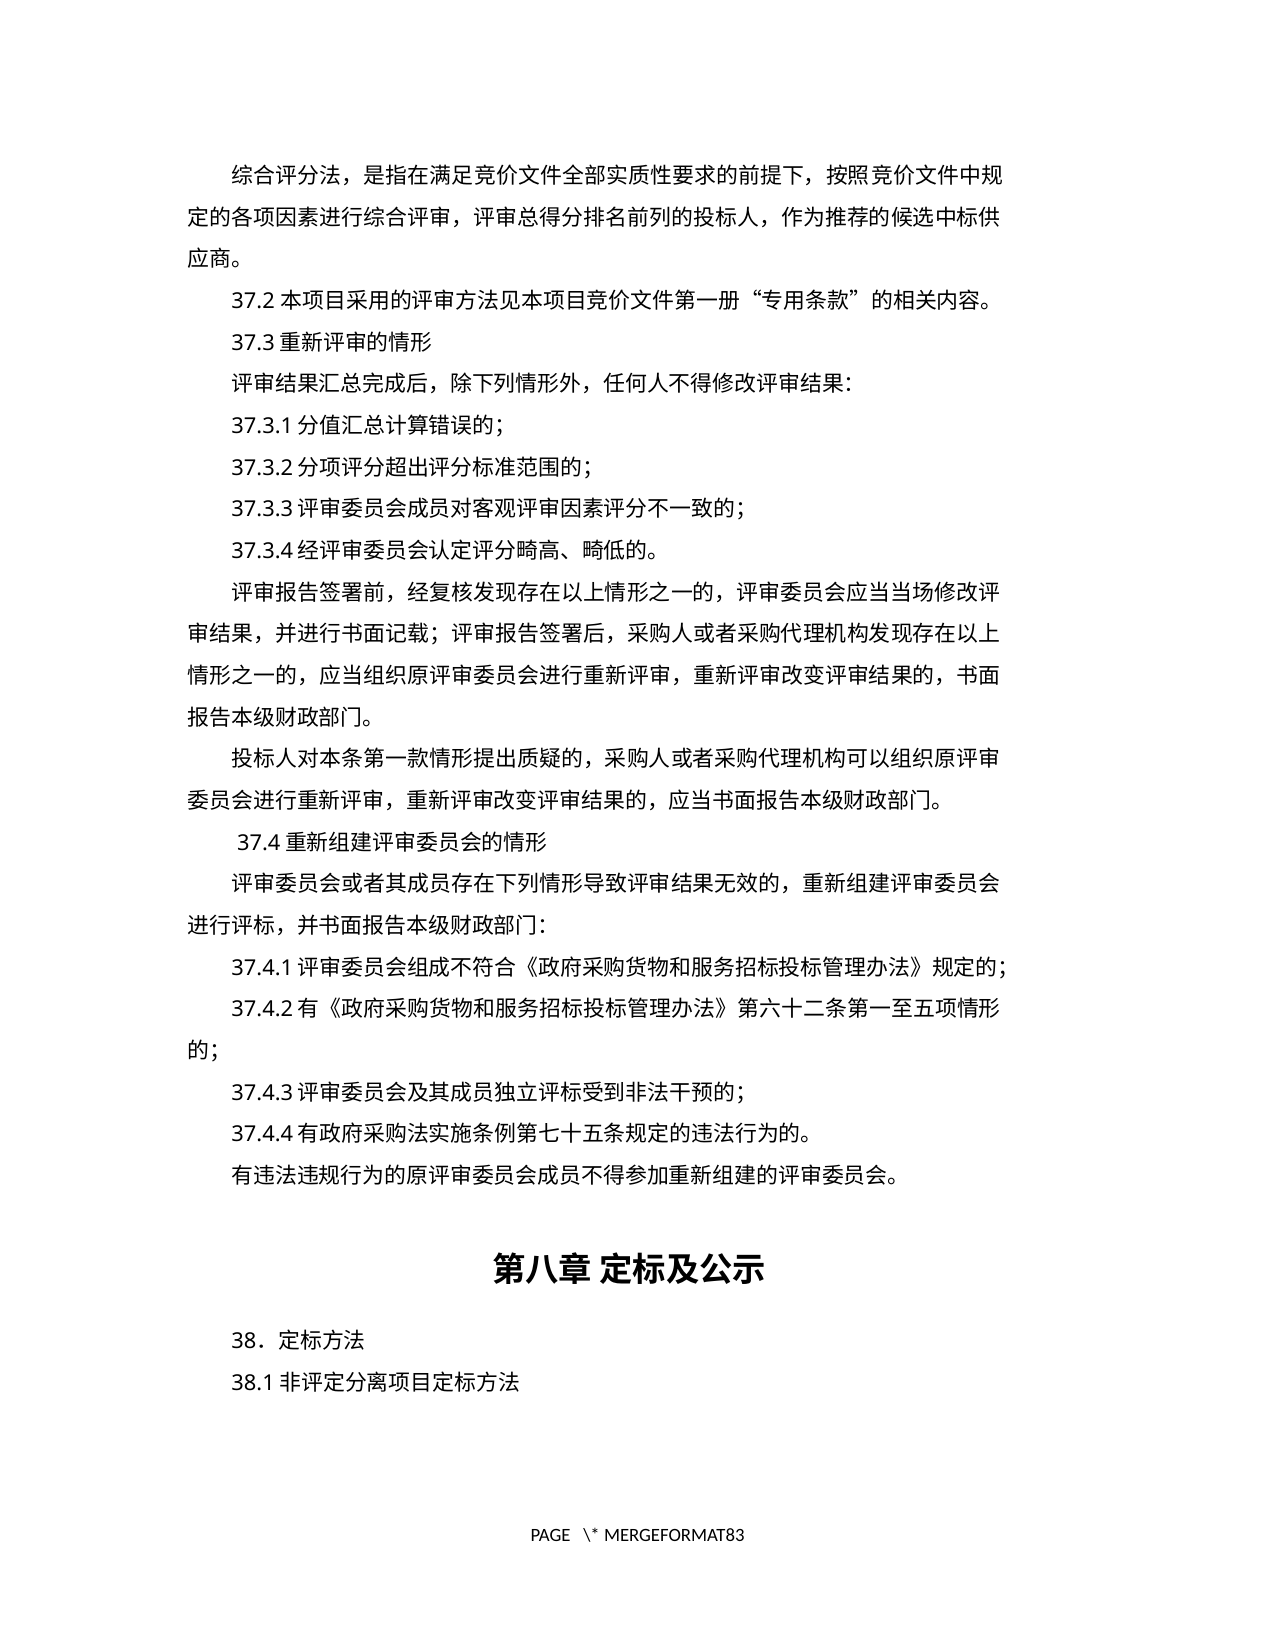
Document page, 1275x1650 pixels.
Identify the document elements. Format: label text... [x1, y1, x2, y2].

text 投标人对本条第一款情形提出质疑的，采购人或者采购代理机构可以组织原评审委员会进行重新评审，重新评审改变评审结果的，应当书面报告本级财政部门。 [187, 733, 1003, 817]
text 37.4.2有《政府采购货物和服务招标投标管理办法》第六十二条第一至五项情形的； [187, 983, 1003, 1067]
text 37.3.1分值汇总计算错误的； [187, 400, 1003, 442]
text 38．定标方法 [187, 1315, 1003, 1357]
text 37.3.2分项评分超出评分标准范围的； [187, 442, 1003, 483]
text 37.3.3评审委员会成员对客观评审因素评分不一致的； [187, 483, 1003, 525]
text 有违法违规行为的原评审委员会成员不得参加重新组建的评审委员会。 [187, 1150, 1003, 1192]
text 37.3.4经评审委员会认定评分畸高、畸低的。 [187, 525, 1003, 567]
text 37.4.3评审委员会及其成员独立评标受到非法干预的； [187, 1067, 1003, 1108]
text 38.1非评定分离项目定标方法 [187, 1357, 1003, 1398]
text 评审结果汇总完成后，除下列情形外，任何人不得修改评审结果： [187, 358, 1003, 400]
text 37.3重新评审的情形 [187, 317, 1003, 358]
text 评审委员会或者其成员存在下列情形导致评审结果无效的，重新组建评审委员会进行评标，并书面报告本级财政部门： [187, 858, 1003, 942]
text 37.4.1评审委员会组成不符合《政府采购货物和服务招标投标管理办法》规定的； [187, 942, 1003, 983]
text 综合评分法，是指在满足竞价文件全部实质性要求的前提下，按照竞价文件中规定的各项因素进行综合评审，评审总得分排名前列的投标人，作为推荐的候选中标供应商。 [187, 150, 1003, 275]
text 第八章 定标及公示 [187, 1243, 1003, 1291]
text 37.4重新组建评审委员会的情形 [187, 817, 1003, 858]
text 37.4.4有政府采购法实施条例第七十五条规定的违法行为的。 [187, 1108, 1003, 1150]
text 37.2 本项目采用的评审方法见本项目竞价文件第一册“专用条款”的相关内容。 [187, 275, 1003, 317]
text 评审报告签署前，经复核发现存在以上情形之一的，评审委员会应当当场修改评审结果，并进行书面记载；评审报告签署后，采购人或者采购代理机构发现存在以上情形之一的，应当组织原评审委员会进行重新评审，重新评审改变评审结果的，书面报告本级财政部门。 [187, 567, 1003, 733]
